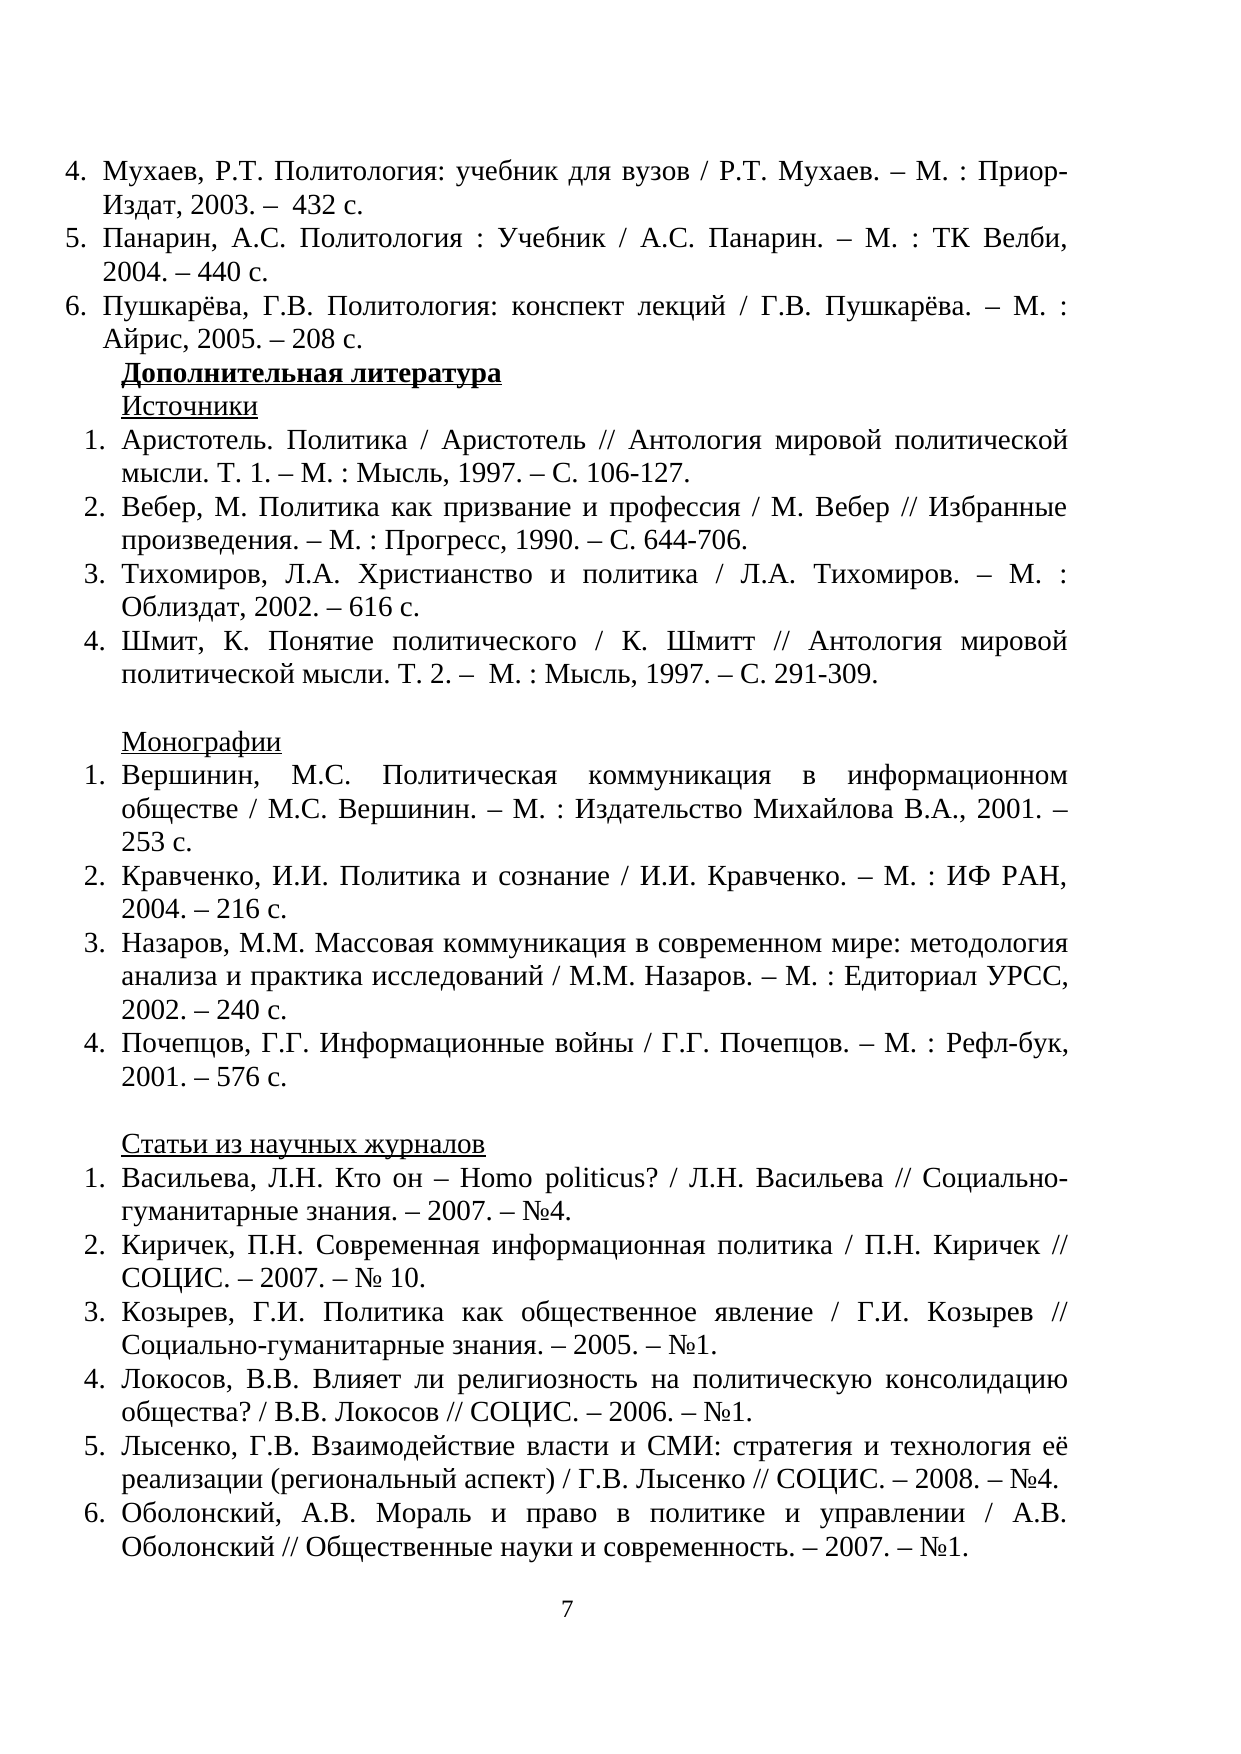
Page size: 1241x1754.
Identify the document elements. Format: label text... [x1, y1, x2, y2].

text Статьи из научных журналов [84, 1126, 1069, 1160]
list Васильева, Л.Н. Кто он – Homo politicus? / Л.Н. Васильева // Социально-гуманитарные знания. – 2007. – №4. [84, 1160, 1069, 1227]
list Панарин, А.С. Политология : Учебник / А.С. Панарин. – М. : ТК Велби, 2004. – 440 с. [65, 221, 1069, 288]
list Оболонский, А.В. Мораль и право в политике и управлении / А.В. Оболонский // Общественные науки и современность. – 2007. – №1. [84, 1495, 1069, 1562]
list Киричек, П.Н. Современная информационная политика / П.Н. Киричек // СОЦИС. – 2007. – № 10. [84, 1227, 1069, 1294]
list Почепцов, Г.Г. Информационные войны / Г.Г. Почепцов. – М. : Рефл-бук, 2001. – 576 с. [84, 1026, 1069, 1093]
list Пушкарёва, Г.В. Политология: конспект лекций / Г.В. Пушкарёва. – М. : Айрис, 2005. – 208 с. [65, 288, 1069, 355]
list Мухаев, Р.Т. Политология: учебник для вузов / Р.Т. Мухаев. – М. : Приор-Издат, 2003. – 432 с. [65, 153, 1069, 221]
list Назаров, М.М. Массовая коммуникация в современном мире: методология анализа и практика исследований / М.М. Назаров. – М. : Едиториал УРСС, 2002. – 240 с. [84, 925, 1069, 1026]
text Монографии [84, 724, 1069, 757]
list Тихомиров, Л.А. Христианство и политика / Л.А. Тихомиров. – М. : Облиздат, 2002. – 616 с. [84, 556, 1069, 623]
list Шмит, К. Понятие политического / К. Шмитт // Антология мировой политической мысли. Т. 2. – М. : Мысль, 1997. – С. 291-309. [84, 623, 1069, 690]
list Вебер, М. Политика как призвание и профессия / М. Вебер // Избранные произведения. – М. : Прогресс, 1990. – С. 644-706. [84, 489, 1069, 556]
list Аристотель. Политика / Аристотель // Антология мировой политической мысли. Т. 1. – М. : Мысль, 1997. – С. 106-127. [84, 422, 1069, 489]
list Локосов, В.В. Влияет ли религиозность на политическую консолидацию общества? / В.В. Локосов // СОЦИС. – 2006. – №1. [84, 1361, 1069, 1428]
list Лысенко, Г.В. Взаимодействие власти и СМИ: стратегия и технология её реализации (региональный аспект) / Г.В. Лысенко // СОЦИС. – 2008. – №4. [84, 1428, 1069, 1495]
text Дополнительная литература [84, 355, 1069, 388]
text Источники [84, 388, 1069, 422]
list Кравченко, И.И. Политика и сознание / И.И. Кравченко. – М. : ИФ РАН, 2004. – 216 с. [84, 858, 1069, 925]
list Вершинин, М.С. Политическая коммуникация в информационном обществе / М.С. Вершинин. – М. : Издательство Михайлова В.А., 2001. – 253 с. [84, 757, 1069, 858]
list Козырев, Г.И. Политика как общественное явление / Г.И. Козырев // Социально-гуманитарные знания. – 2005. – №1. [84, 1294, 1069, 1361]
